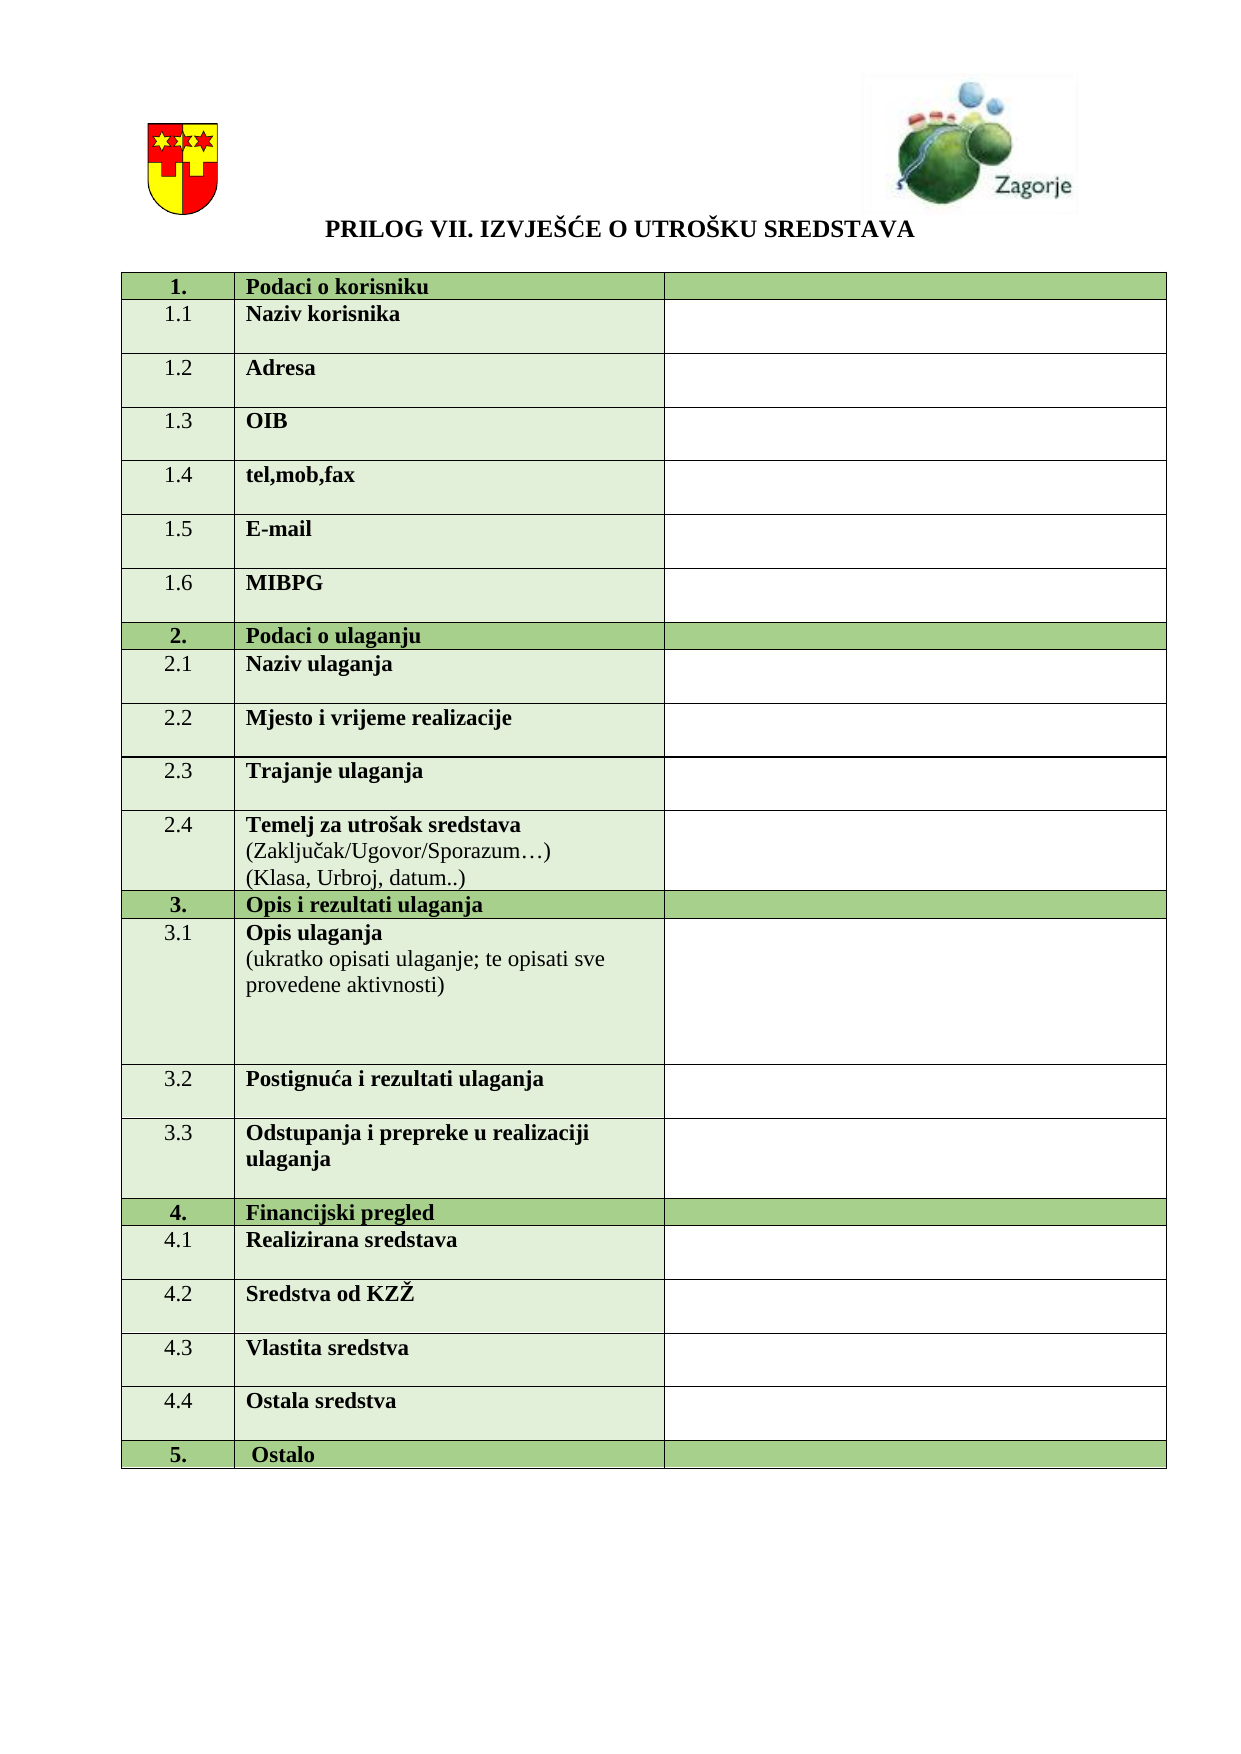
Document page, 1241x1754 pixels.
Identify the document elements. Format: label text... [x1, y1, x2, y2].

table_cell [665, 1387, 1166, 1440]
table_cell 4.1 [122, 1226, 234, 1279]
table_cell [665, 1065, 1166, 1117]
table_header [665, 273, 1166, 299]
table_cell [665, 891, 1166, 918]
table_cell Podaci o ulaganju [235, 623, 664, 649]
table_cell [665, 515, 1166, 568]
table_cell [665, 300, 1166, 353]
table_cell 3.1 [122, 919, 234, 1064]
table_cell 1.4 [122, 461, 234, 514]
table_cell 1.2 [122, 354, 234, 407]
table_cell Opis i rezultati ulaganja [235, 891, 664, 918]
table_cell [665, 1226, 1166, 1279]
table_cell Odstupanja i prepreke u realizaciji ulaganja [235, 1119, 664, 1198]
table_cell [665, 704, 1166, 756]
table_cell [665, 1199, 1166, 1225]
table_cell Realizirana sredstava [235, 1226, 664, 1279]
table_cell 2. [122, 623, 234, 649]
table_cell [665, 811, 1166, 890]
table_cell 1.1 [122, 300, 234, 353]
table_cell 4.3 [122, 1334, 234, 1386]
table_cell 3.3 [122, 1119, 234, 1198]
table_cell [665, 650, 1166, 703]
table_cell [665, 408, 1166, 460]
table_cell 5. [122, 1441, 234, 1467]
table_cell 1.5 [122, 515, 234, 568]
table_cell Naziv ulaganja [235, 650, 664, 703]
table_cell 4.4 [122, 1387, 234, 1440]
picture [147, 123, 218, 215]
table_cell [665, 1441, 1166, 1467]
table_cell [665, 1119, 1166, 1198]
table_cell 2.2 [122, 704, 234, 756]
table_cell tel,mob,fax [235, 461, 664, 514]
table_cell [665, 623, 1166, 649]
table_header 1. [122, 273, 234, 299]
table_cell Financijski pregled [235, 1199, 664, 1225]
table_cell Postignuća i rezultati ulaganja [235, 1065, 664, 1117]
table_cell [665, 461, 1166, 514]
table_cell [665, 919, 1166, 1064]
table_cell 1.6 [122, 569, 234, 622]
table_cell Ostala sredstva [235, 1387, 664, 1440]
table_header Podaci o korisniku [235, 273, 664, 299]
table_cell Adresa [235, 354, 664, 407]
picture [861, 73, 1079, 215]
table_cell 2.4 [122, 811, 234, 890]
table_cell OIB [235, 408, 664, 460]
table_cell 4.2 [122, 1280, 234, 1332]
table_cell Temelj za utrošak sredstava (Zaključak/Ugovor/Sporazum…) (Klasa, Urbroj, datum..) [235, 811, 664, 890]
table_cell [665, 1334, 1166, 1386]
table_cell Opis ulaganja (ukratko opisati ulaganje; te opisati sve provedene aktivnosti) [235, 919, 664, 1064]
table_cell 4. [122, 1199, 234, 1225]
table_cell 2.3 [122, 758, 234, 810]
table_cell Naziv korisnika [235, 300, 664, 353]
table_cell Vlastita sredstva [235, 1334, 664, 1386]
table_cell [665, 354, 1166, 407]
table_cell Ostalo [235, 1441, 664, 1467]
table_cell Sredstva od KZŽ [235, 1280, 664, 1332]
table_cell 3. [122, 891, 234, 918]
table_cell 1.3 [122, 408, 234, 460]
table_cell MIBPG [235, 569, 664, 622]
table_cell Mjesto i vrijeme realizacije [235, 704, 664, 756]
table_cell [665, 569, 1166, 622]
table_cell E-mail [235, 515, 664, 568]
table_cell [665, 758, 1166, 810]
table_cell Trajanje ulaganja [235, 758, 664, 810]
table_cell 3.2 [122, 1065, 234, 1117]
table_cell 2.1 [122, 650, 234, 703]
table_cell [665, 1280, 1166, 1332]
